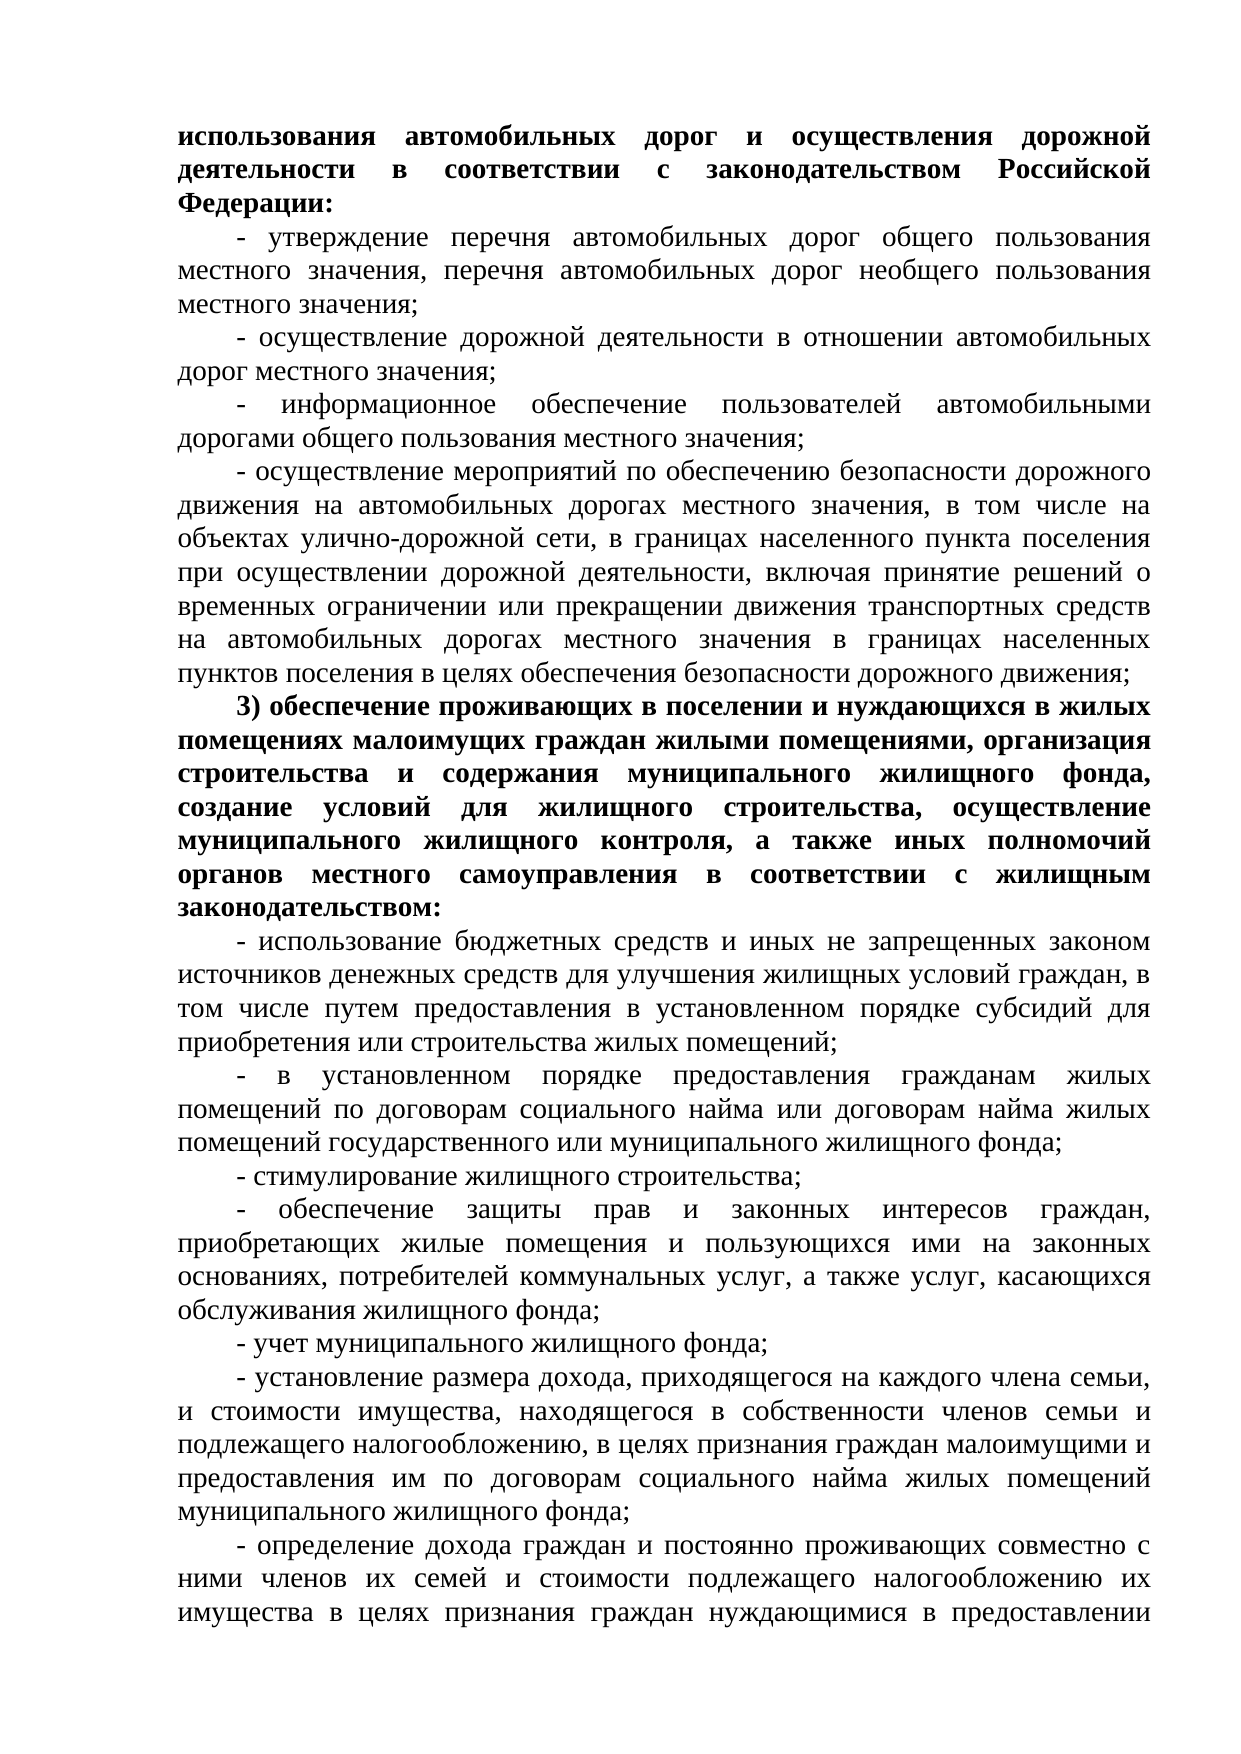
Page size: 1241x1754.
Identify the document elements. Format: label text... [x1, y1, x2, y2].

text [177, 1527, 1152, 1627]
text - осуществление мероприятий по обеспечению безопасности дорожного движения на автомобильных дорогах местного значения, в том числе на объектах улично-дорожной сети, в границах населенного пункта поселения при осуществлении дорожной деятельности, включая принятие решений о временных ограничении или прекращении движения транспортных средств на автомобильных дорогах местного значения в границах населенных пунктов поселения в целях обеспечения безопасности дорожного движения; [177, 453, 1152, 688]
text - использование бюджетных средств и иных не запрещенных законом источников денежных средств для улучшения жилищных условий граждан, в том числе путем предоставления в установленном порядке субсидий для приобретения или строительства жилых помещений; [177, 923, 1152, 1057]
text - осуществление дорожной деятельности в отношении автомобильных дорог местного значения; [177, 319, 1152, 386]
text - обеспечение защиты прав и законных интересов граждан, приобретающих жилые помещения и пользующихся ими на законных основаниях, потребителей коммунальных услуг, а также услуг, касающихся обслуживания жилищного фонда; [177, 1191, 1152, 1326]
text - информационное обеспечение пользователей автомобильными дорогами общего пользования местного значения; [177, 386, 1152, 453]
text - установление размера дохода, приходящегося на каждого члена семьи, и стоимости имущества, находящегося в собственности членов семьи и подлежащего налогообложению, в целях признания граждан малоимущими и предоставления им по договорам социального найма жилых помещений муниципального жилищного фонда; [177, 1359, 1152, 1527]
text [177, 118, 1152, 219]
text 3) обеспечение проживающих в поселении и нуждающихся в жилых помещениях малоимущих граждан жилыми помещениями, организация строительства и содержания муниципального жилищного фонда, создание условий для жилищного строительства, осуществление муниципального жилищного контроля, а также иных полномочий органов местного самоуправления в соответствии с жилищным законодательством: [177, 688, 1152, 923]
text - утверждение перечня автомобильных дорог общего пользования местного значения, перечня автомобильных дорог необщего пользования местного значения; [177, 219, 1152, 319]
text - в установленном порядке предоставления гражданам жилых помещений по договорам социального найма или договорам найма жилых помещений государственного или муниципального жилищного фонда; [177, 1057, 1152, 1158]
text - учет муниципального жилищного фонда; [177, 1326, 1152, 1359]
text - стимулирование жилищного строительства; [177, 1158, 1152, 1191]
